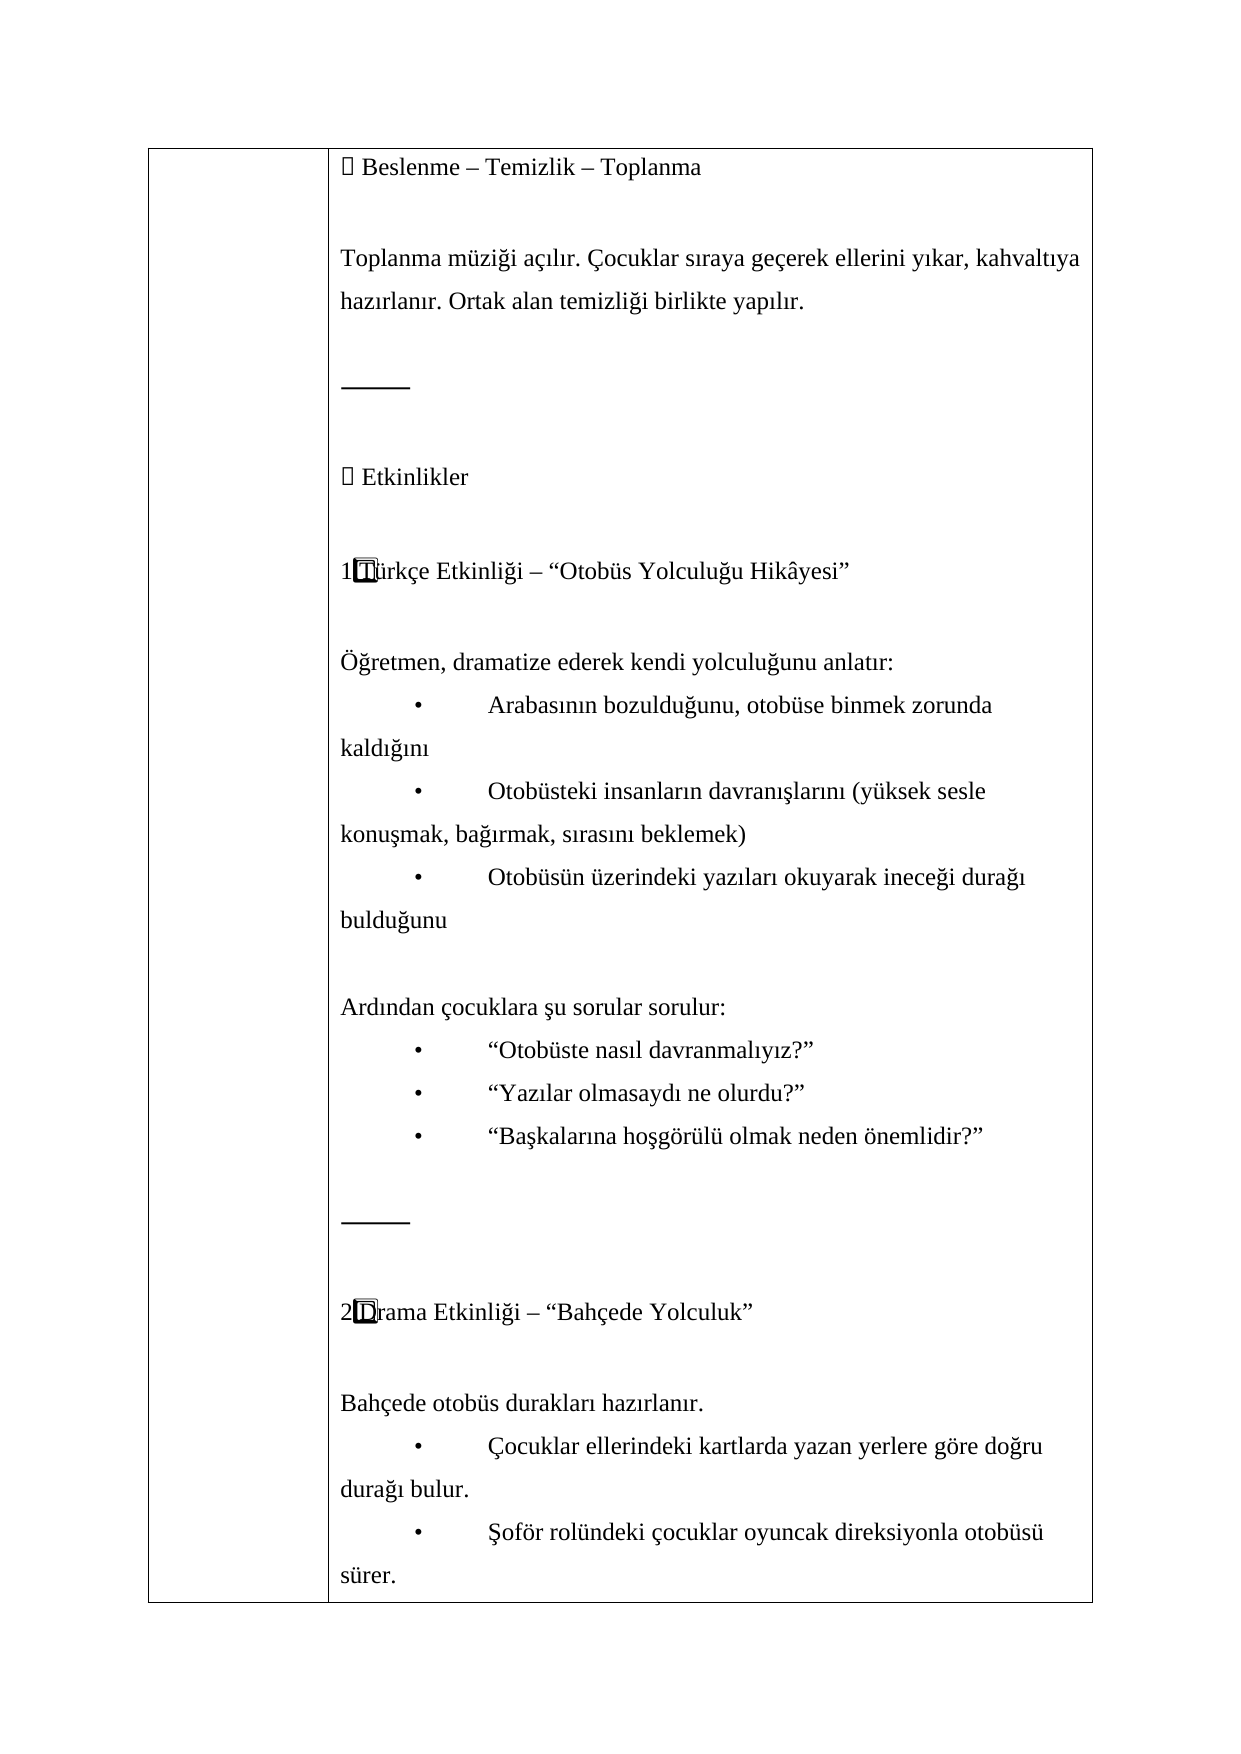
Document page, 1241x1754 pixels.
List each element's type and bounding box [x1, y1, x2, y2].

table_cell [329, 149, 1092, 1602]
table_cell [149, 149, 328, 1602]
